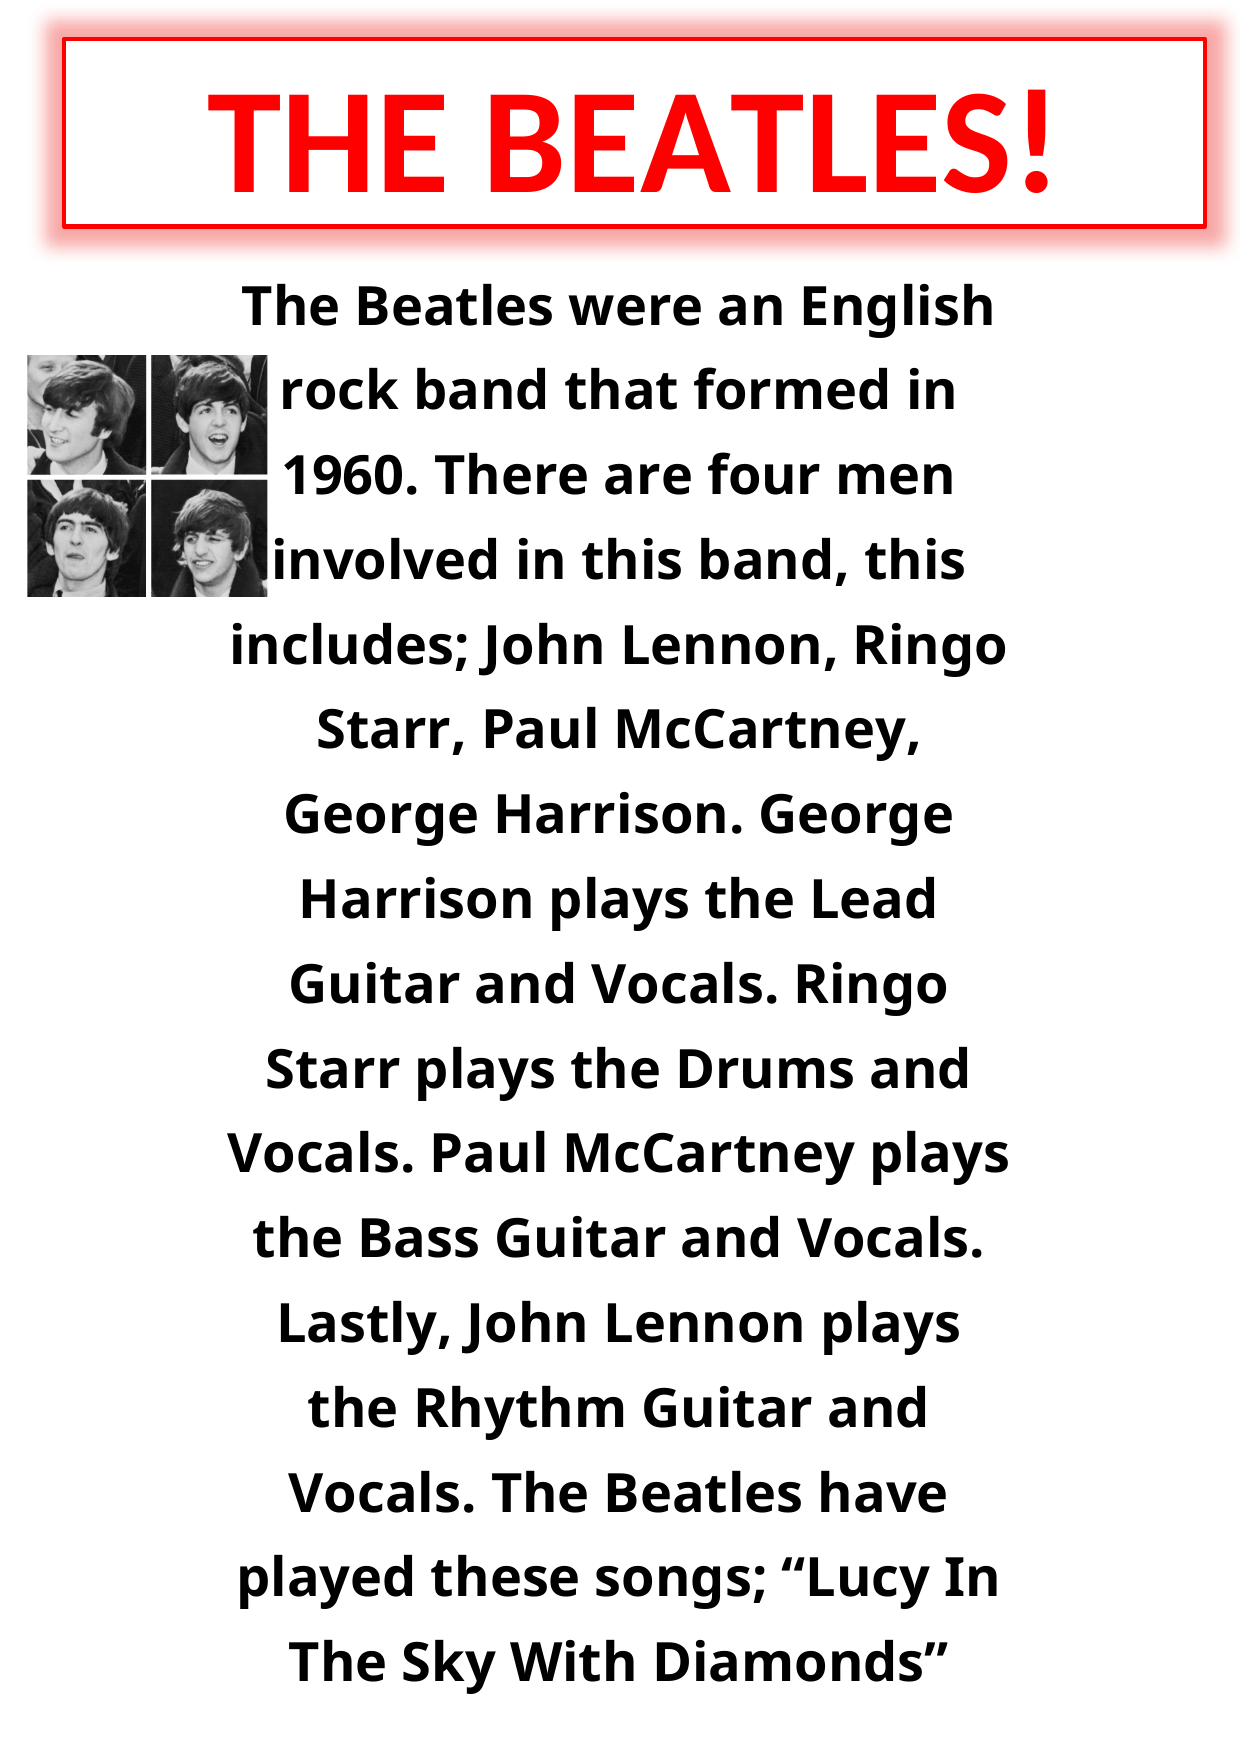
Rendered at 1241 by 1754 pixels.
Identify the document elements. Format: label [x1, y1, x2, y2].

picture [26, 355, 268, 596]
